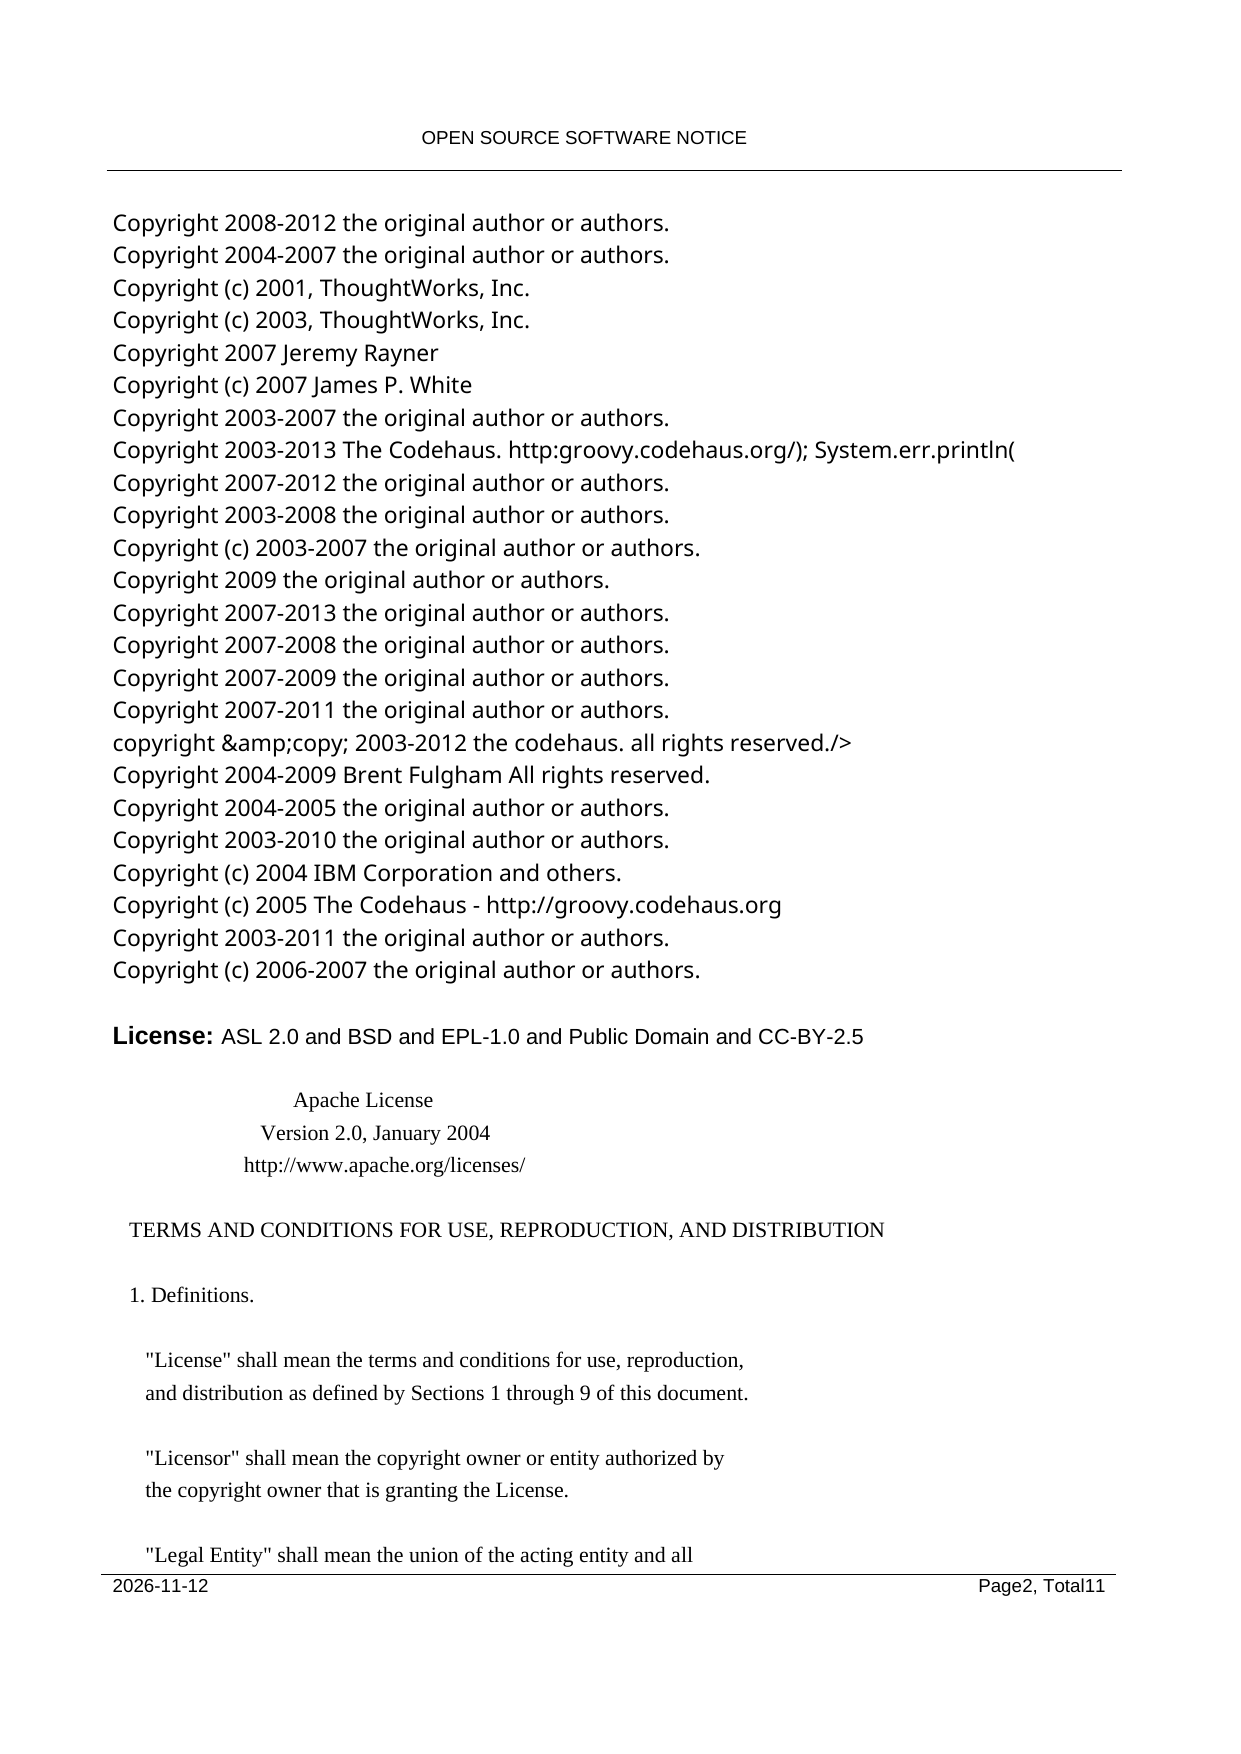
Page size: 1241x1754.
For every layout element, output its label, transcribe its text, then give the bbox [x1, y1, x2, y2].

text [112, 1051, 1128, 1571]
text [112, 206, 1128, 1019]
text License: ASL 2.0 and BSD and EPL-1.0 and Public Domain and CC-BY-2.5 [112, 1019, 1128, 1051]
